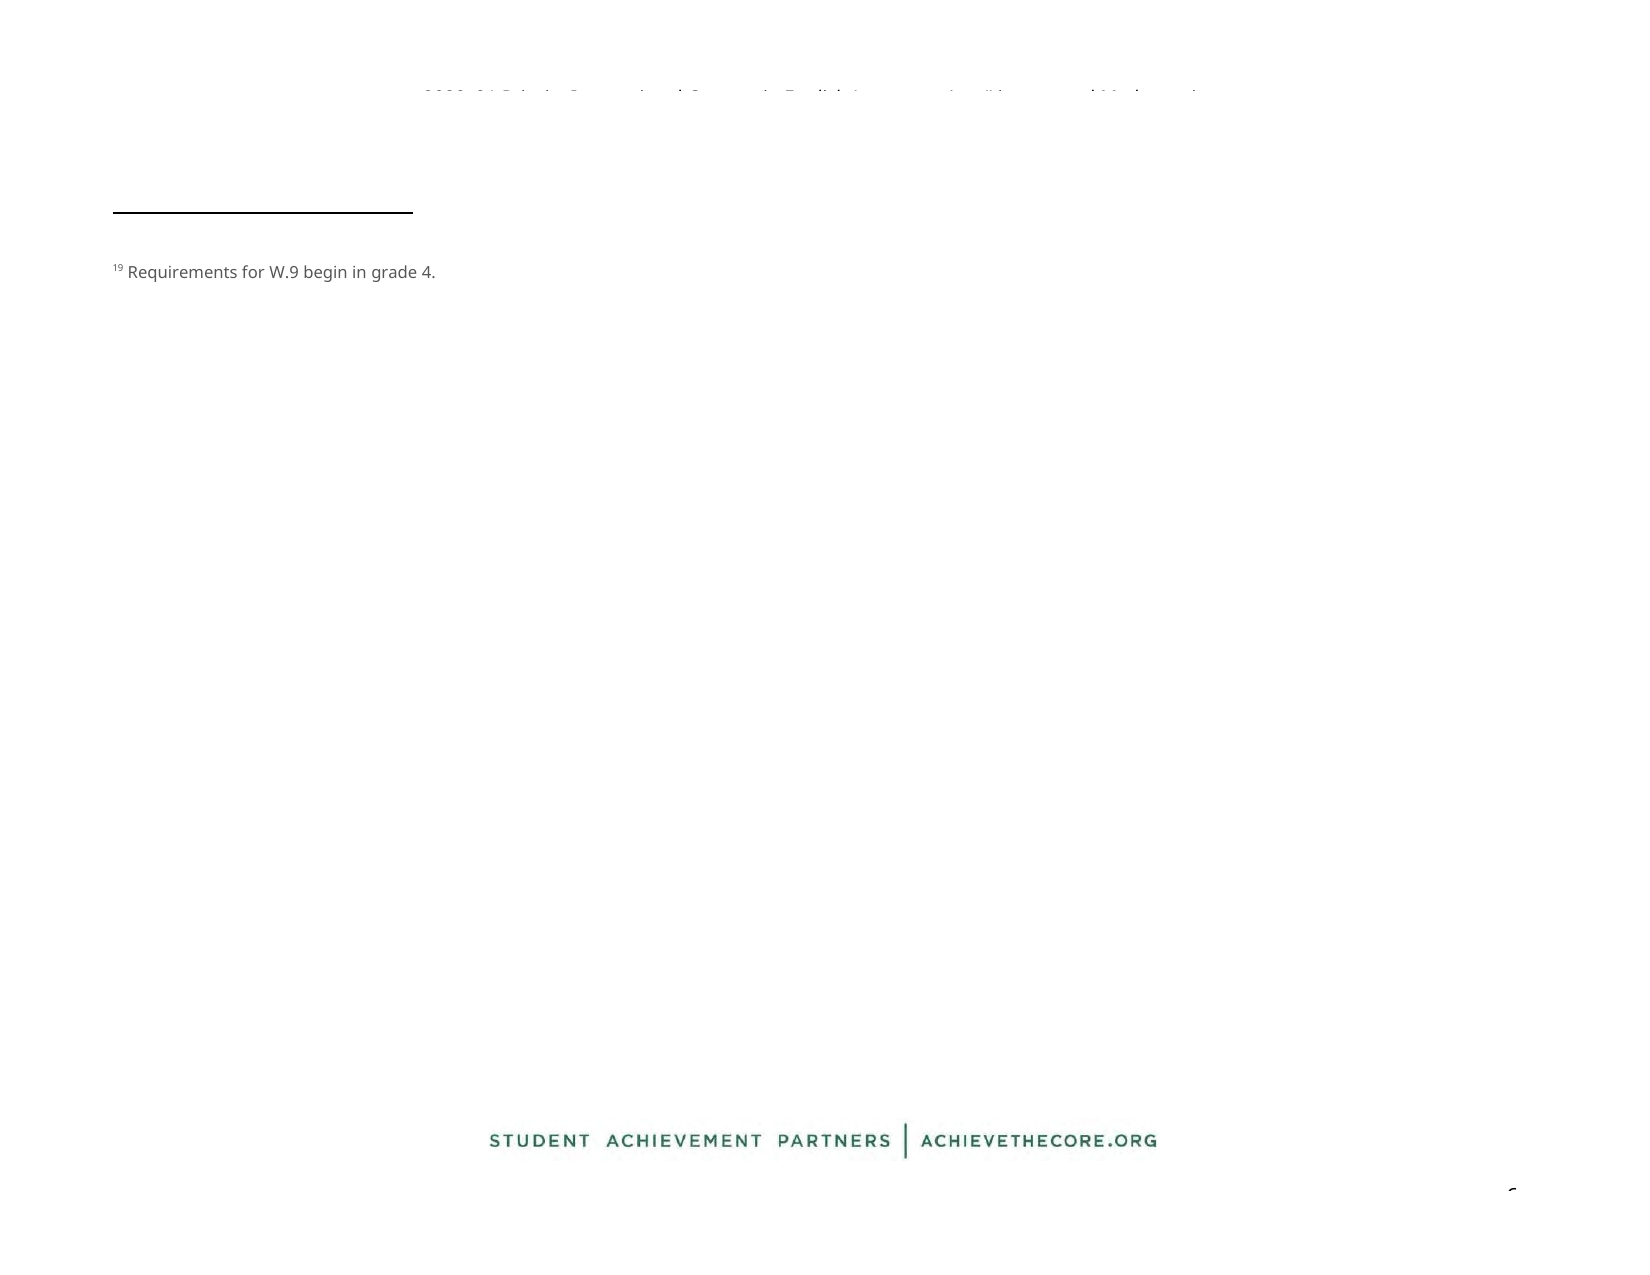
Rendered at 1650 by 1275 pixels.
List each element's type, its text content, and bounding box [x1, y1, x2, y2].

text 19 Requirements for W.9 begin in grade 4. [112, 261, 1650, 284]
picture [488, 1118, 1160, 1161]
